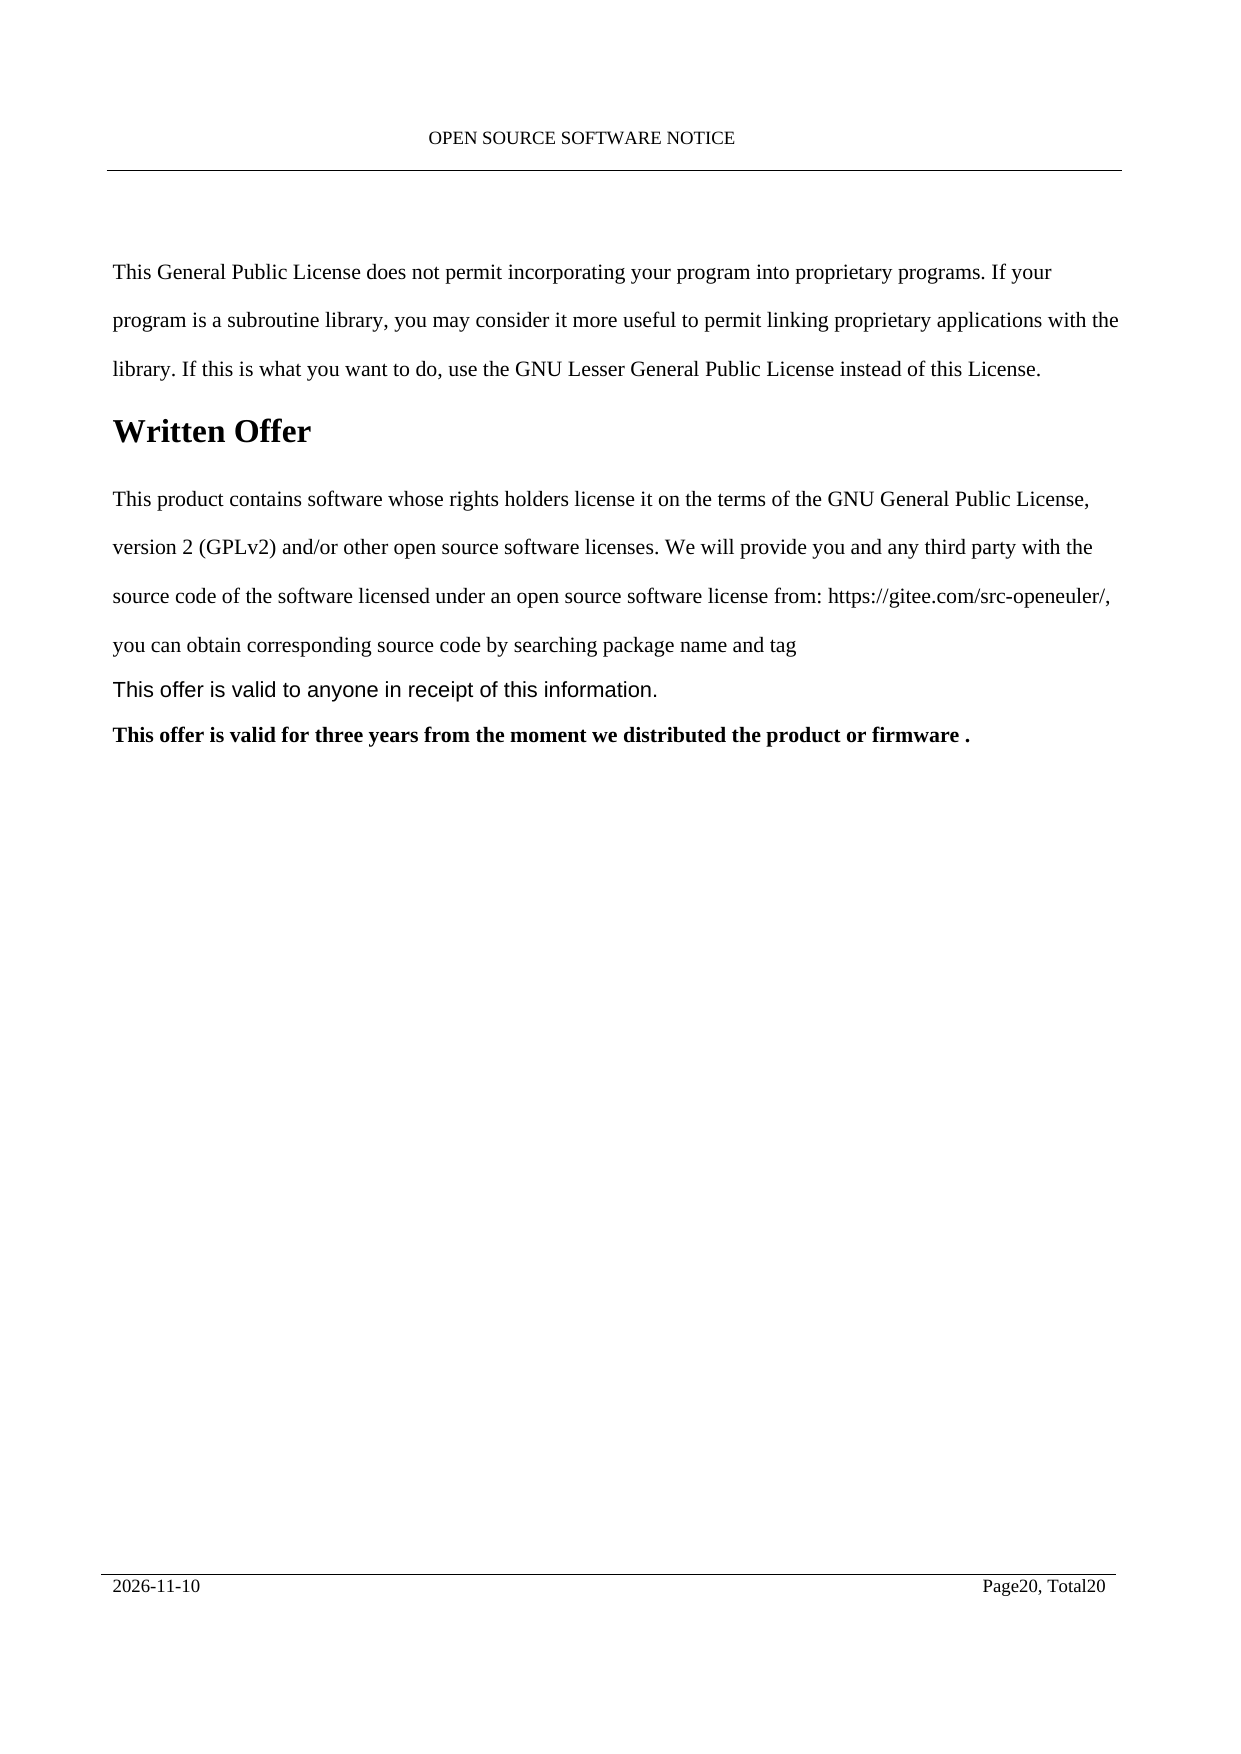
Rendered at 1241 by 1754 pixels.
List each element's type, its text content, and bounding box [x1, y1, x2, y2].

text This offer is valid for three years from the moment we distributed the product or firmware . [112, 718, 1128, 751]
text This product contains software whose rights holders license it on the terms of the GNU General Public License, version 2 (GPLv2) and/or other open source software licenses. We will provide you and any third party with the source code of the software licensed under an open source software license from: https://gitee.com/src-openeuler/, you can obtain corresponding source code by searching package name and tag [112, 482, 1128, 661]
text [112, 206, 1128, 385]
text This offer is valid to anyone in receipt of this information. [112, 673, 1128, 706]
text Written Offer [112, 398, 1128, 463]
